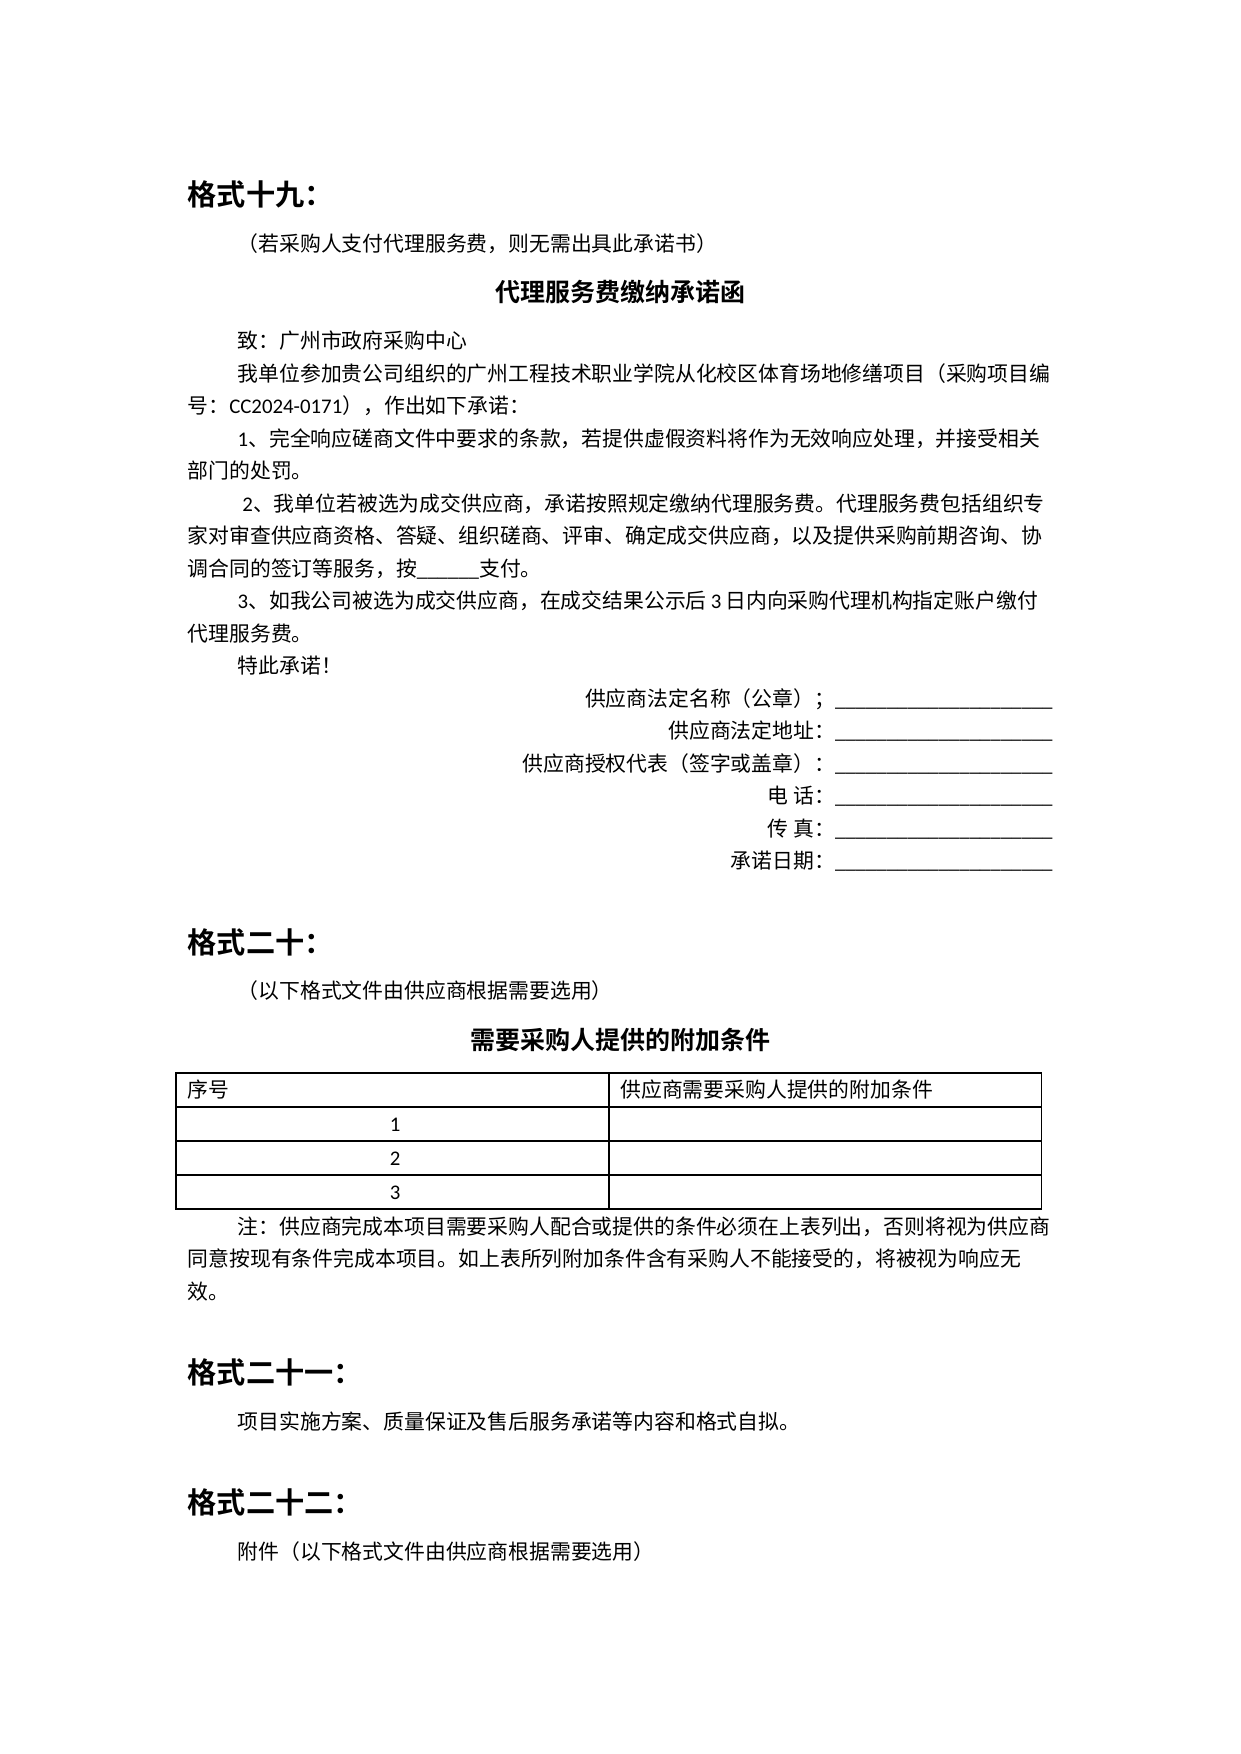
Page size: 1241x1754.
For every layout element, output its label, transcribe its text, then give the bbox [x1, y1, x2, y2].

text 供应商法定地址：_____________________ [187, 714, 1053, 747]
table_cell 3 [177, 1176, 608, 1208]
table_cell [610, 1176, 1041, 1208]
text 附件（以下格式文件由供应商根据需要选用） [187, 1535, 1053, 1567]
table_cell [610, 1108, 1041, 1140]
text 2、我单位若被选为成交供应商，承诺按照规定缴纳代理服务费。代理服务费包括组织专家对审查供应商资格、答疑、组织磋商、评审、确定成交供应商，以及提供采购前期咨询、协调合同的签订等服务，按______支付。 [187, 487, 1053, 584]
table_header 供应商需要采购人提供的附加条件 [610, 1074, 1041, 1106]
text 格式二十一： [187, 1340, 1053, 1405]
text 格式十九： [187, 162, 1053, 227]
text 特此承诺！ [187, 649, 1053, 682]
text 项目实施方案、质量保证及售后服务承诺等内容和格式自拟。 [187, 1405, 1053, 1437]
text （若采购人支付代理服务费，则无需出具此承诺书） [187, 227, 1053, 259]
table_cell [610, 1142, 1041, 1174]
text 传 真：_____________________ [187, 812, 1053, 844]
text 3、如我公司被选为成交供应商，在成交结果公示后3日内向采购代理机构指定账户缴付代理服务费。 [187, 584, 1053, 649]
text 电 话：_____________________ [187, 779, 1053, 812]
text 我单位参加贵公司组织的广州工程技术职业学院从化校区体育场地修缮项目（采购项目编号：CC2024-0171），作出如下承诺： [187, 357, 1053, 422]
text 供应商法定名称（公章）；_____________________ [187, 682, 1053, 714]
table_cell 2 [177, 1142, 608, 1174]
text 致：广州市政府采购中心 [187, 324, 1053, 357]
table_cell 1 [177, 1108, 608, 1140]
text 供应商授权代表（签字或盖章）：_____________________ [187, 747, 1053, 779]
text 注：供应商完成本项目需要采购人配合或提供的条件必须在上表列出，否则将视为供应商同意按现有条件完成本项目。如上表所列附加条件含有采购人不能接受的，将被视为响应无效。 [187, 1210, 1053, 1307]
text 需要采购人提供的附加条件 [187, 1007, 1053, 1072]
text 代理服务费缴纳承诺函 [187, 259, 1053, 324]
text 1、完全响应磋商文件中要求的条款，若提供虚假资料将作为无效响应处理，并接受相关部门的处罚。 [187, 422, 1053, 487]
text 格式二十二： [187, 1470, 1053, 1535]
text 格式二十： [187, 909, 1053, 974]
text （以下格式文件由供应商根据需要选用） [187, 974, 1053, 1007]
table_header 序号 [177, 1074, 608, 1106]
text 承诺日期：_____________________ [187, 844, 1053, 877]
